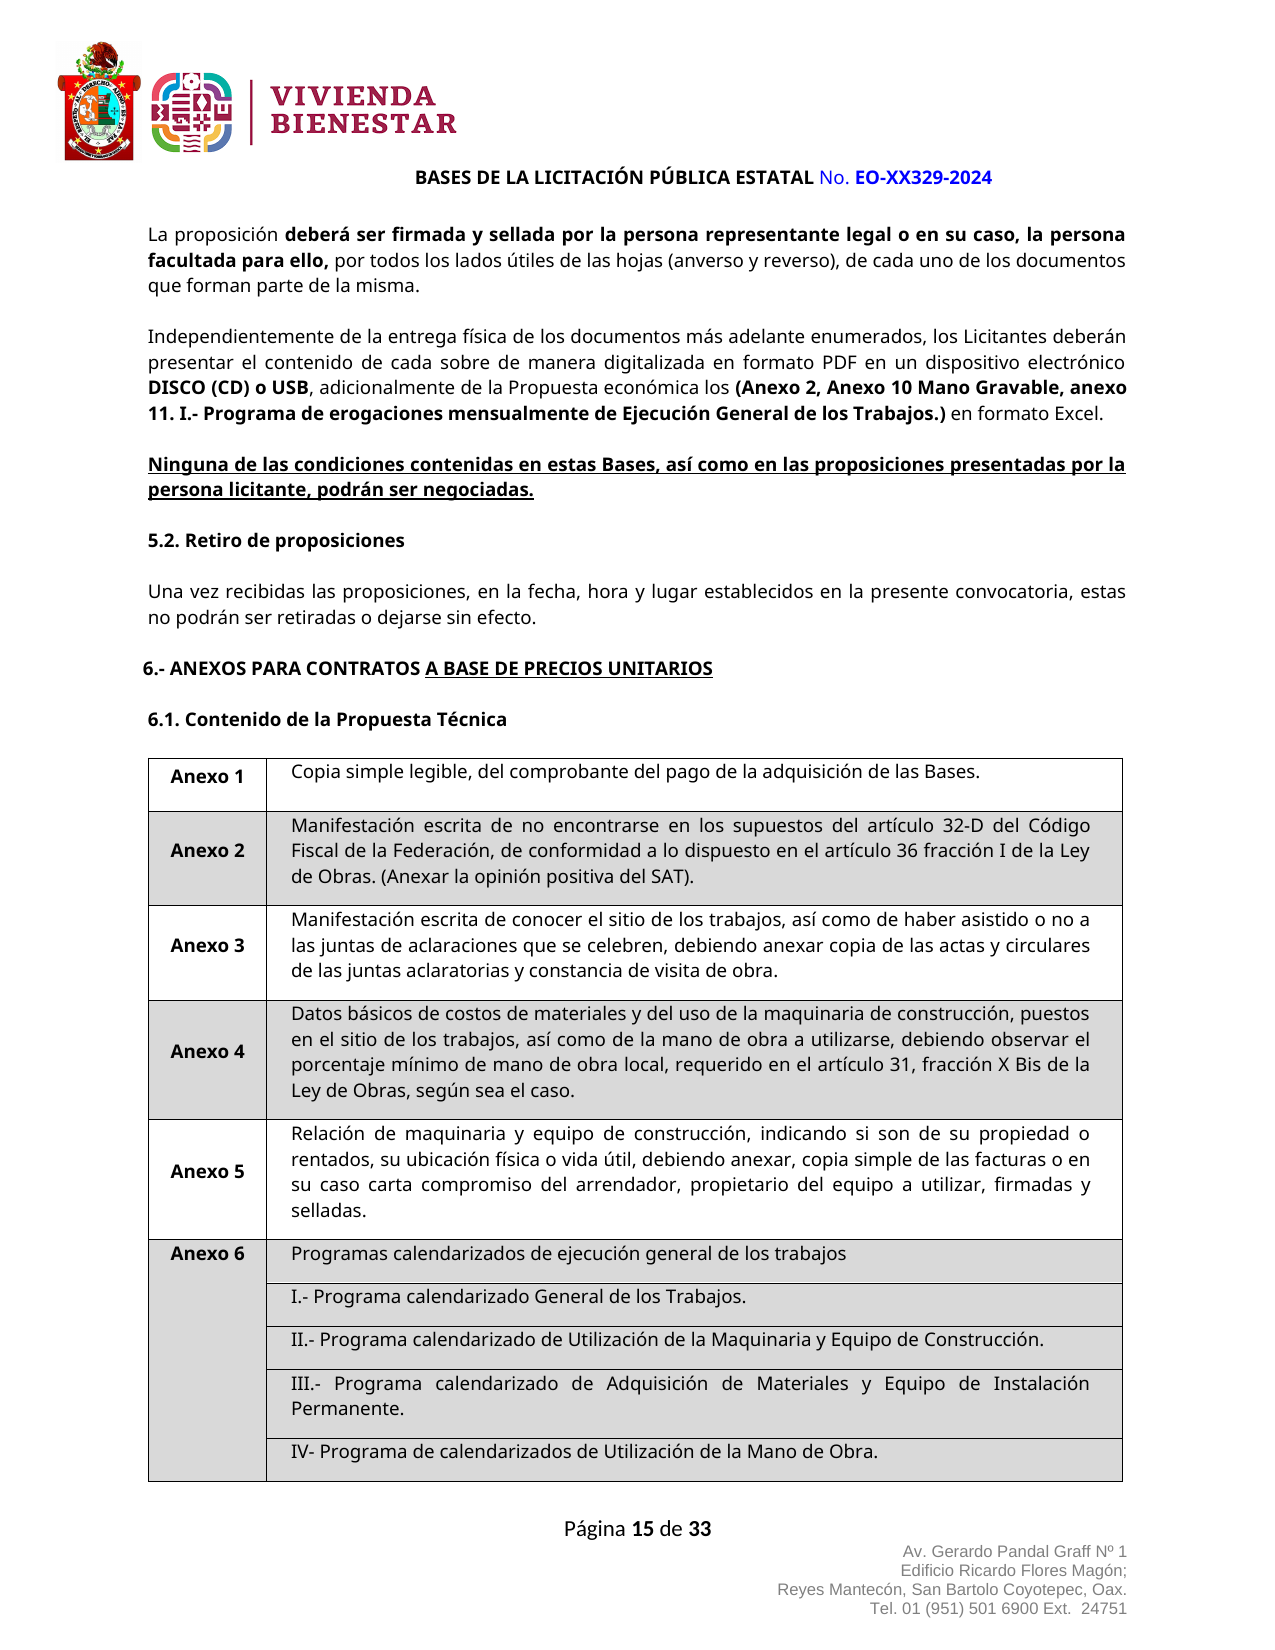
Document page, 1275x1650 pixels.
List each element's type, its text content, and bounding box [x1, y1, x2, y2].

picture [147, 64, 473, 161]
table_cell IV- Programa de calendarizados de Utilización de la Mano de Obra. [267, 1439, 1122, 1481]
table_header Anexo 1 [149, 759, 266, 811]
text 6.1. Contenido de la Propuesta Técnica [148, 706, 1127, 732]
table_cell Anexo 3 [149, 906, 266, 999]
table_cell Anexo 4 [149, 1001, 266, 1119]
picture [55, 41, 143, 163]
table_cell II.- Programa calendarizado de Utilización de la Maquinaria y Equipo de Construcción. [267, 1327, 1122, 1369]
text 6.- ANEXOS PARA CONTRATOS A BASE DE PRECIOS UNITARIOS [118, 655, 1127, 681]
table_cell Manifestación escrita de no encontrarse en los supuestos del artículo 32-D del Código Fiscal de la Federación, de conformidad a lo dispuesto en el artículo 36 fracción I de la Ley de Obras. (Anexar la opinión positiva del SAT). [267, 812, 1122, 905]
table_cell Anexo 6 [149, 1240, 266, 1481]
text Una vez recibidas las proposiciones, en la fecha, hora y lugar establecidos en la presente convocatoria, estas no podrán ser retiradas o dejarse sin efecto. [148, 579, 1127, 630]
text La proposición deberá ser firmada y sellada por la persona representante legal o en su caso, la persona facultada para ello, por todos los lados útiles de las hojas (anverso y reverso), de cada uno de los documentos que forman parte de la misma. [148, 221, 1127, 298]
table_cell Relación de maquinaria y equipo de construcción, indicando si son de su propiedad o rentados, su ubicación física o vida útil, debiendo anexar, copia simple de las facturas o en su caso carta compromiso del arrendador, propietario del equipo a utilizar, firmadas y selladas. [267, 1120, 1122, 1239]
table_cell I.- Programa calendarizado General de los Trabajos. [267, 1284, 1122, 1326]
table_cell Manifestación escrita de conocer el sitio de los trabajos, así como de haber asistido o no a las juntas de aclaraciones que se celebren, debiendo anexar copia de las actas y circulares de las juntas aclaratorias y constancia de visita de obra. [267, 906, 1122, 999]
table_cell Datos básicos de costos de materiales y del uso de la maquinaria de construcción, puestos en el sitio de los trabajos, así como de la mano de obra a utilizarse, debiendo observar el porcentaje mínimo de mano de obra local, requerido en el artículo 31, fracción X Bis de la Ley de Obras, según sea el caso. [267, 1001, 1122, 1119]
table_cell Anexo 2 [149, 812, 266, 905]
table_header Copia simple legible, del comprobante del pago de la adquisición de las Bases. [267, 759, 1122, 811]
text Ninguna de las condiciones contenidas en estas Bases, así como en las proposiciones presentadas por la persona licitante, podrán ser negociadas. [148, 451, 1127, 502]
table_cell Anexo 5 [149, 1120, 266, 1239]
table_cell III.- Programa calendarizado de Adquisición de Materiales y Equipo de Instalación Permanente. [267, 1370, 1122, 1438]
table_cell Programas calendarizados de ejecución general de los trabajos [267, 1240, 1122, 1282]
text Independientemente de la entrega física de los documentos más adelante enumerados, los Licitantes deberán presentar el contenido de cada sobre de manera digitalizada en formato PDF en un dispositivo electrónico DISCO (CD) o USB, adicionalmente de la Propuesta económica los (Anexo 2, Anexo 10 Mano Gravable, anexo 11. I.- Programa de erogaciones mensualmente de Ejecución General de los Trabajos.) en formato Excel. [148, 323, 1127, 426]
text 5.2. Retiro de proposiciones [148, 528, 1127, 553]
